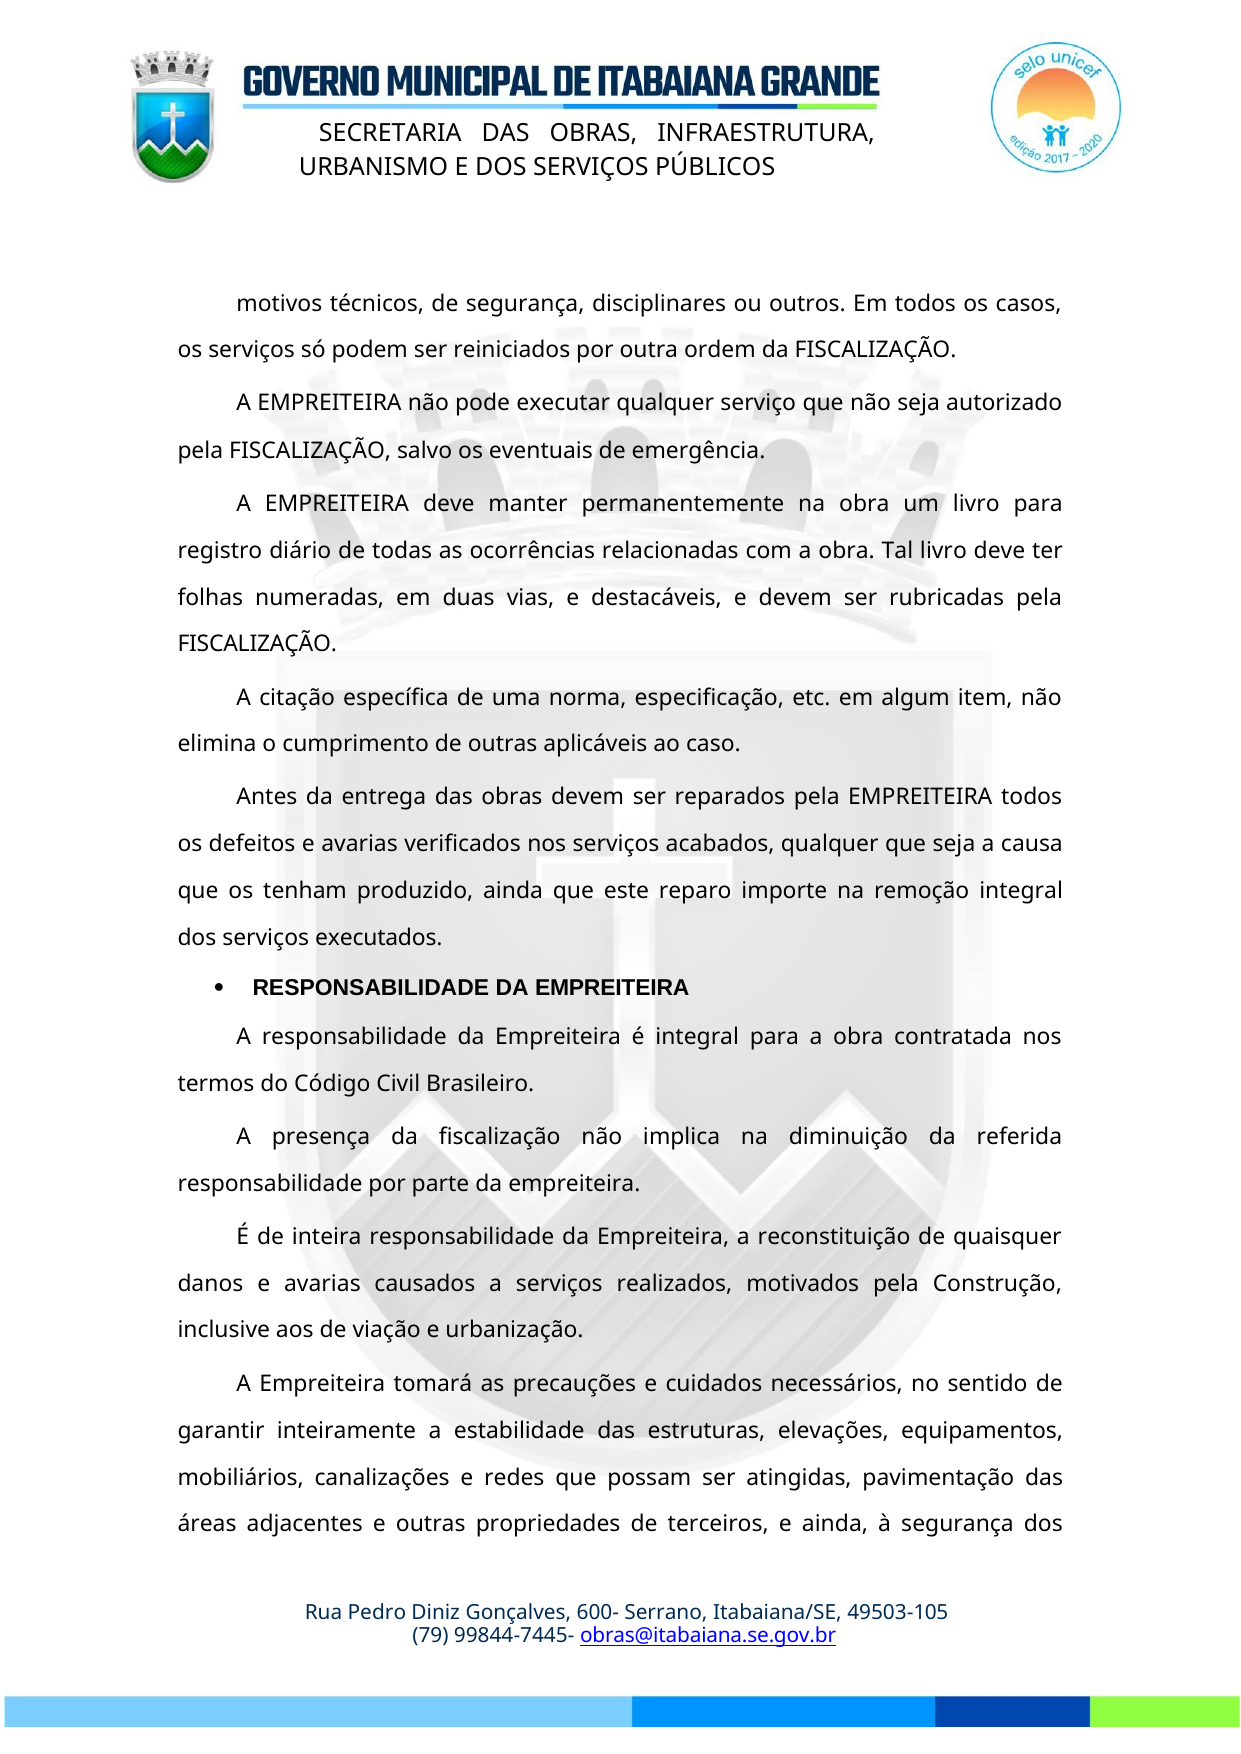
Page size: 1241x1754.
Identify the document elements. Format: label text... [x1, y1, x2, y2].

subtitle RESPONSABILIDADE DA EMPREITEIRA [215, 974, 1076, 1001]
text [177, 1367, 1064, 1538]
picture [4, 32, 1240, 1727]
text Antes da entrega das obras devem ser reparados pela EMPREITEIRA todos os defeitos e avarias verificados nos serviços acabados, qualquer que seja a causa que os tenham produzido, ainda que este reparo importe na remoção integral dos serviços executados. [177, 780, 1063, 952]
text É de inteira responsabilidade da Empreiteira, a reconstituição de quaisquer danos e avarias causados a serviços realizados, motivados pela Construção, inclusive aos de viação e urbanização. [177, 1220, 1063, 1345]
text A responsabilidade da Empreiteira é integral para a obra contratada nos termos do Código Civil Brasileiro. [177, 1020, 1063, 1098]
text A citação específica de uma norma, especificação, etc. em algum item, não elimina o cumprimento de outras aplicáveis ao caso. [177, 680, 1063, 758]
text A presença da fiscalização não implica na diminuição da referida responsabilidade por parte da empreiteira. [177, 1120, 1063, 1198]
text A EMPREITEIRA não pode executar qualquer serviço que não seja autorizado pela FISCALIZAÇÃO, salvo os eventuais de emergência. [177, 386, 1063, 465]
text motivos técnicos, de segurança, disciplinares ou outros. Em todos os casos, os serviços só podem ser reiniciados por outra ordem da FISCALIZAÇÃO. [177, 286, 1063, 364]
text A EMPREITEIRA deve manter permanentemente na obra um livro para registro diário de todas as ocorrências relacionadas com a obra. Tal livro deve ter folhas numeradas, em duas vias, e destacáveis, e devem ser rubricadas pela FISCALIZAÇÃO. [177, 487, 1064, 658]
